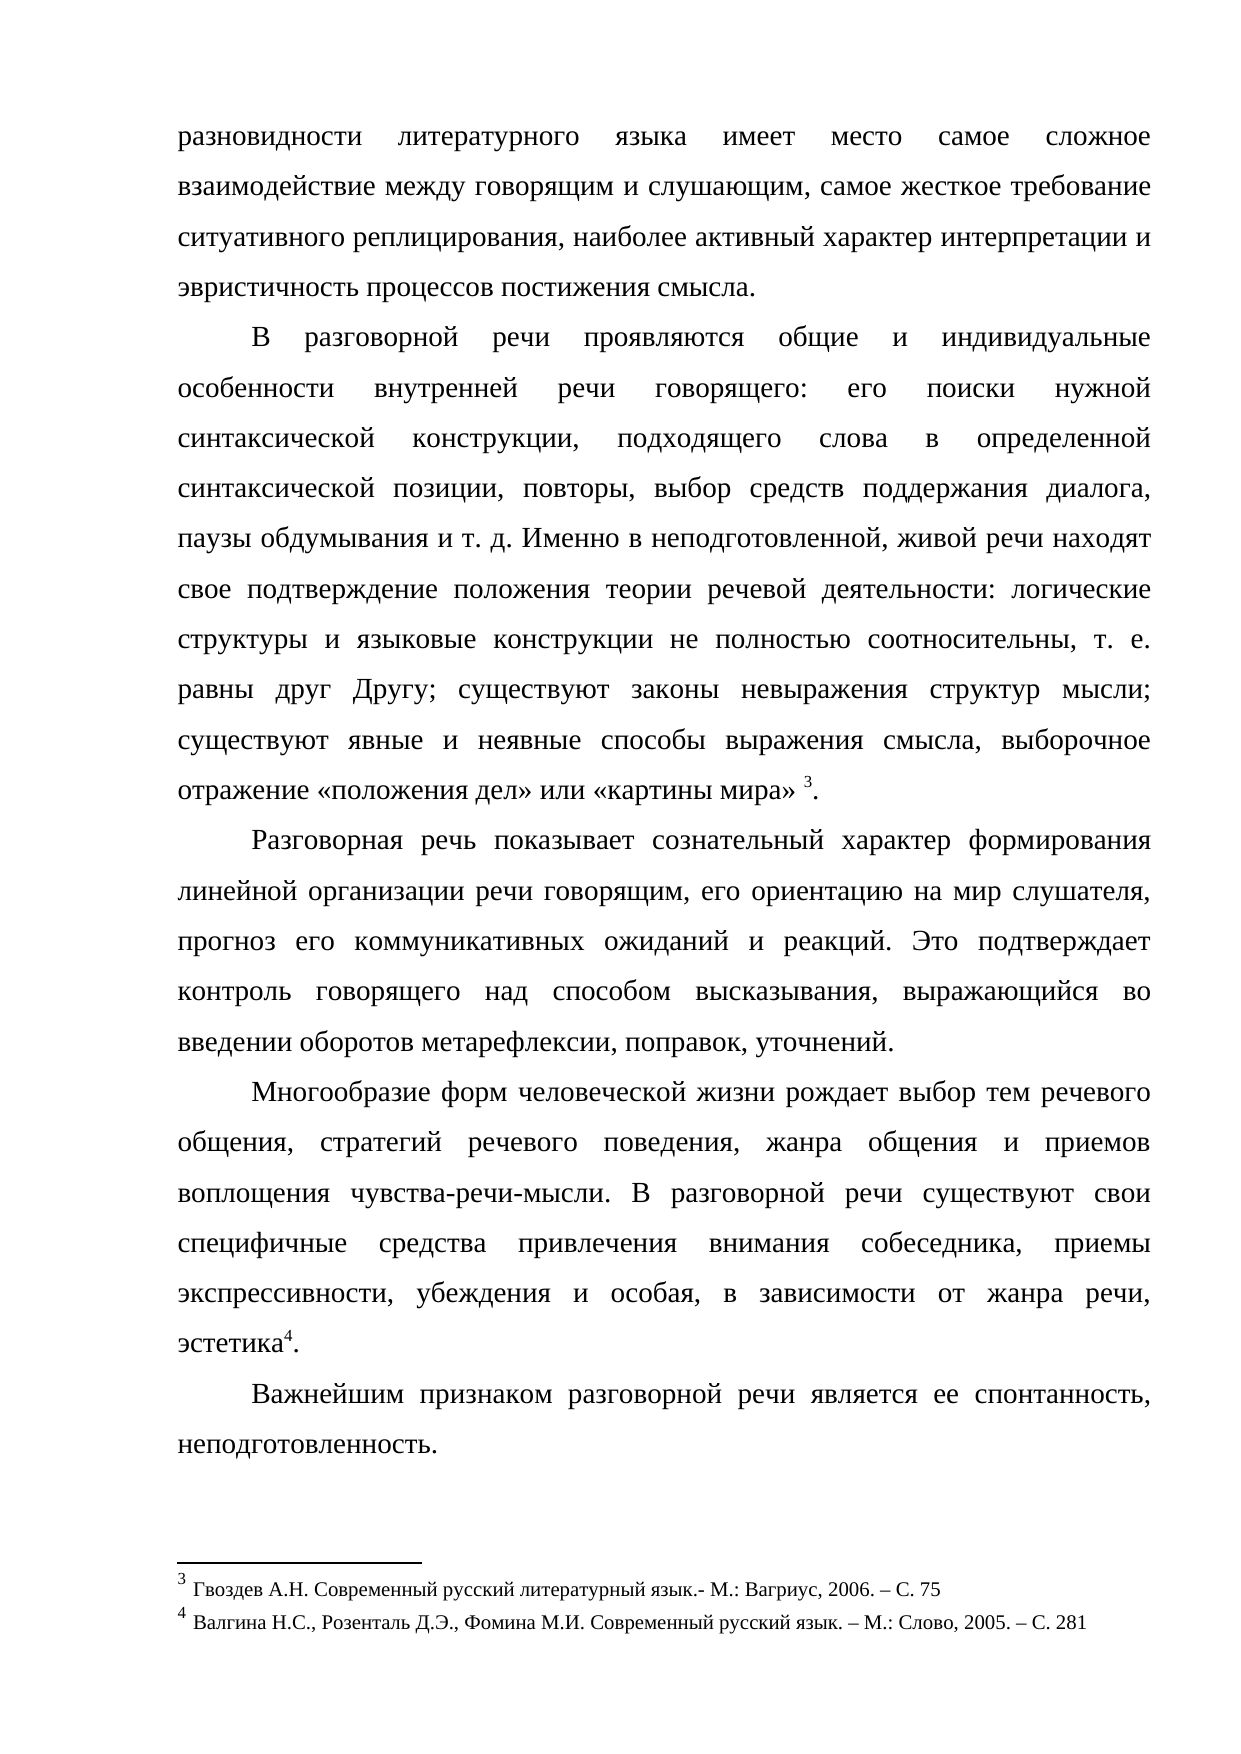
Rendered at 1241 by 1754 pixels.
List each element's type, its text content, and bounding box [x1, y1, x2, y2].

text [177, 118, 1152, 303]
text Разговорная речь показывает сознательный характер формирования линейной организации речи говорящим, его ориентацию на мир слушателя, прогноз его коммуникативных ожиданий и реакций. Это подтверждает контроль говорящего над способом высказывания, выражающийся во введении оборотов метарефлексии, поправок, уточнений. [177, 822, 1152, 1057]
text В разговорной речи проявляются общие и индивидуальные особенности внутренней речи говорящего: его поиски нужной синтаксической конструкции, подходящего слова в определенной синтаксической позиции, повторы, выбор средств поддержания диалога, паузы обдумывания и т. д. Именно в неподготовленной, живой речи находят свое подтверждение положения теории речевой деятельности: логические структуры и языковые конструкции не полностью соотносительны, т. е. равны друг Другу; существуют законы невыражения структур мысли; существуют явные и неявные способы выражения смысла, выборочное отражение «положения дел» или «картины мира» . [177, 319, 1152, 806]
text Многообразие форм человеческой жизни рождает выбор тем речевого общения, стратегий речевого поведения, жанра общения и приемов воплощения чувства-речи-мысли. В разговорной речи существуют свои специфичные средства привлечения внимания собеседника, приемы экспрессивности, убеждения и особая, в зависимости от жанра речи, эстетика. [177, 1074, 1152, 1359]
text Важнейшим признаком разговорной речи является ее спонтанность, неподготовленность. [177, 1376, 1152, 1460]
